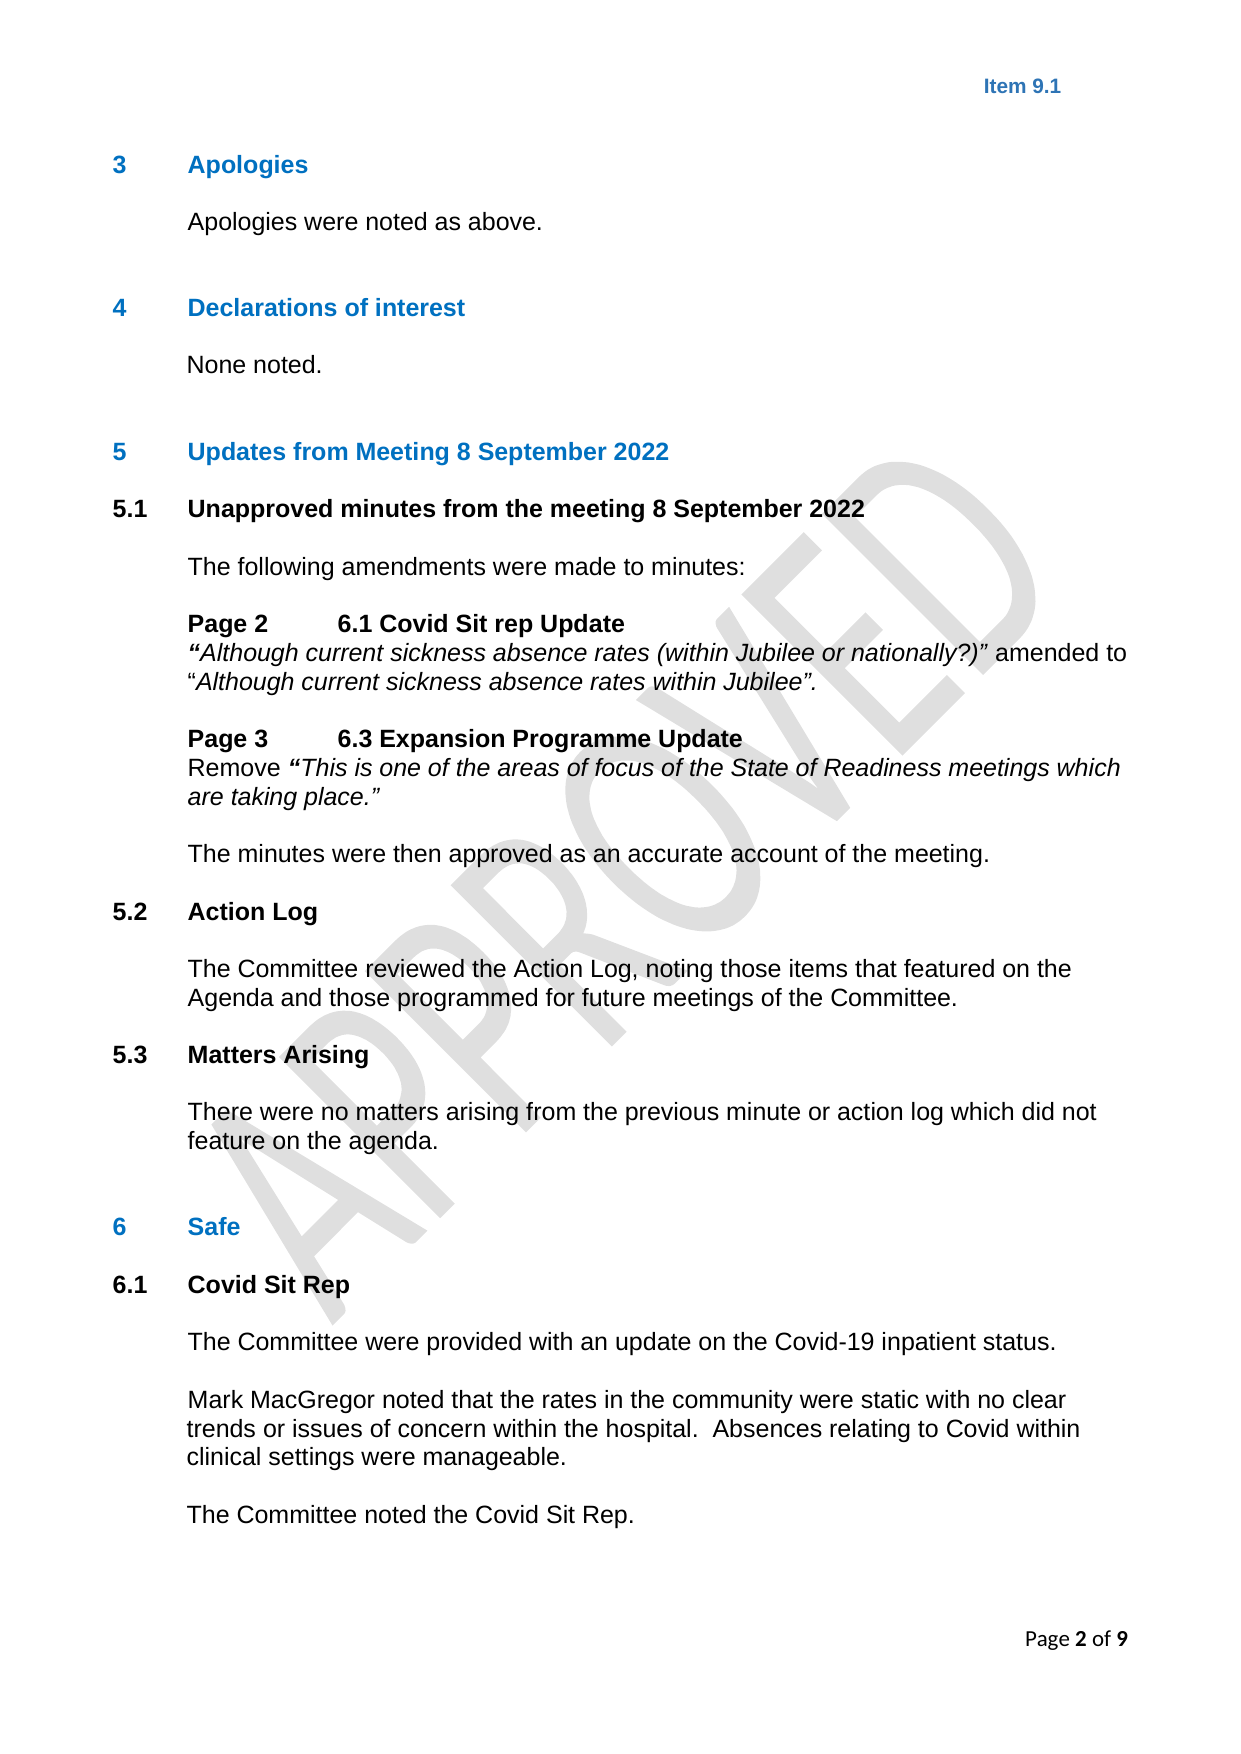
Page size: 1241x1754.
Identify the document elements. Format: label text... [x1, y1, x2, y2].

text The Committee were provided with an update on the Covid-19 inpatient status. [112, 1327, 1128, 1356]
text Remove “This is one of the areas of focus of the State of Readiness meetings which are taking place.” [187, 753, 1128, 811]
list Apologies [112, 150, 1128, 179]
text Page 2 6.1 Covid Sit rep Update [112, 609, 1128, 638]
text The following amendments were made to minutes: [112, 552, 1128, 581]
text Mark MacGregor noted that the rates in the community were static with no clear trends or issues of concern within the hospital. Absences relating to Covid within clinical settings were manageable. [186, 1385, 1128, 1471]
text The Committee noted the Covid Sit Rep. [112, 1500, 1128, 1528]
text “Although current sickness absence rates (within Jubilee or nationally?)” amended to “Although current sickness absence rates within Jubilee”. [187, 638, 1128, 696]
text 5.1 Unapproved minutes from the meeting 8 September 2022 [112, 494, 1128, 523]
text The minutes were then approved as an accurate account of the meeting. [187, 839, 1128, 868]
text There were no matters arising from the previous minute or action log which did not feature on the agenda. [187, 1097, 1128, 1155]
text 6 Safe [112, 1212, 1128, 1241]
text 5.2 Action Log [112, 897, 1128, 926]
text 6.1 Covid Sit Rep [112, 1270, 1128, 1298]
text None noted. [112, 351, 1128, 379]
text Apologies were noted as above. [187, 207, 1128, 236]
text 5 Updates from Meeting 8 September 2022 [112, 437, 1128, 466]
text 5.3 Matters Arising [112, 1041, 1128, 1069]
text 4 Declarations of interest [112, 293, 1128, 322]
text Page 3 6.3 Expansion Programme Update [187, 724, 1128, 753]
text The Committee reviewed the Action Log, noting those items that featured on the Agenda and those programmed for future meetings of the Committee. [187, 954, 1128, 1012]
